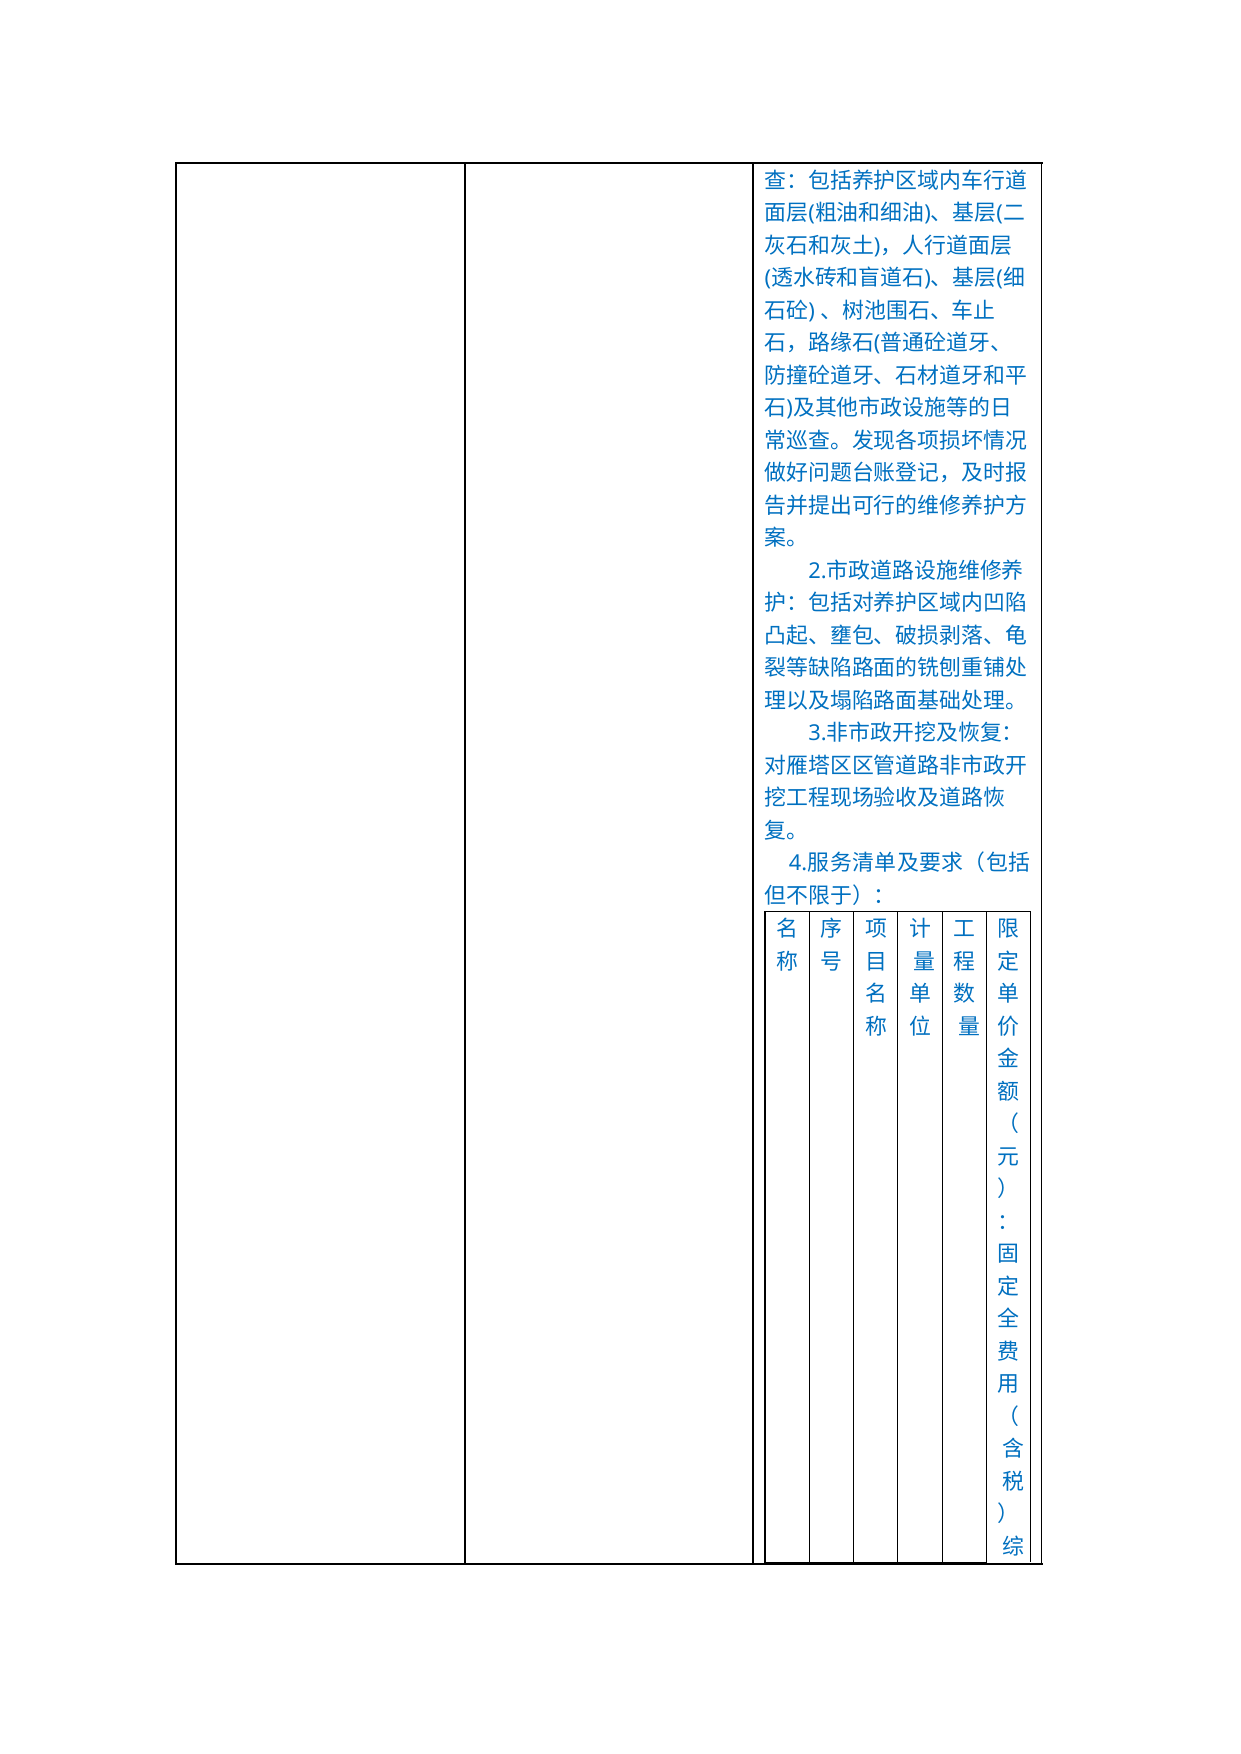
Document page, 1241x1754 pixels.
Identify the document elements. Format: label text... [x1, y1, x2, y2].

table_cell 2 [177, 164, 464, 1563]
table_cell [754, 164, 1041, 1563]
table_cell [466, 164, 752, 1563]
